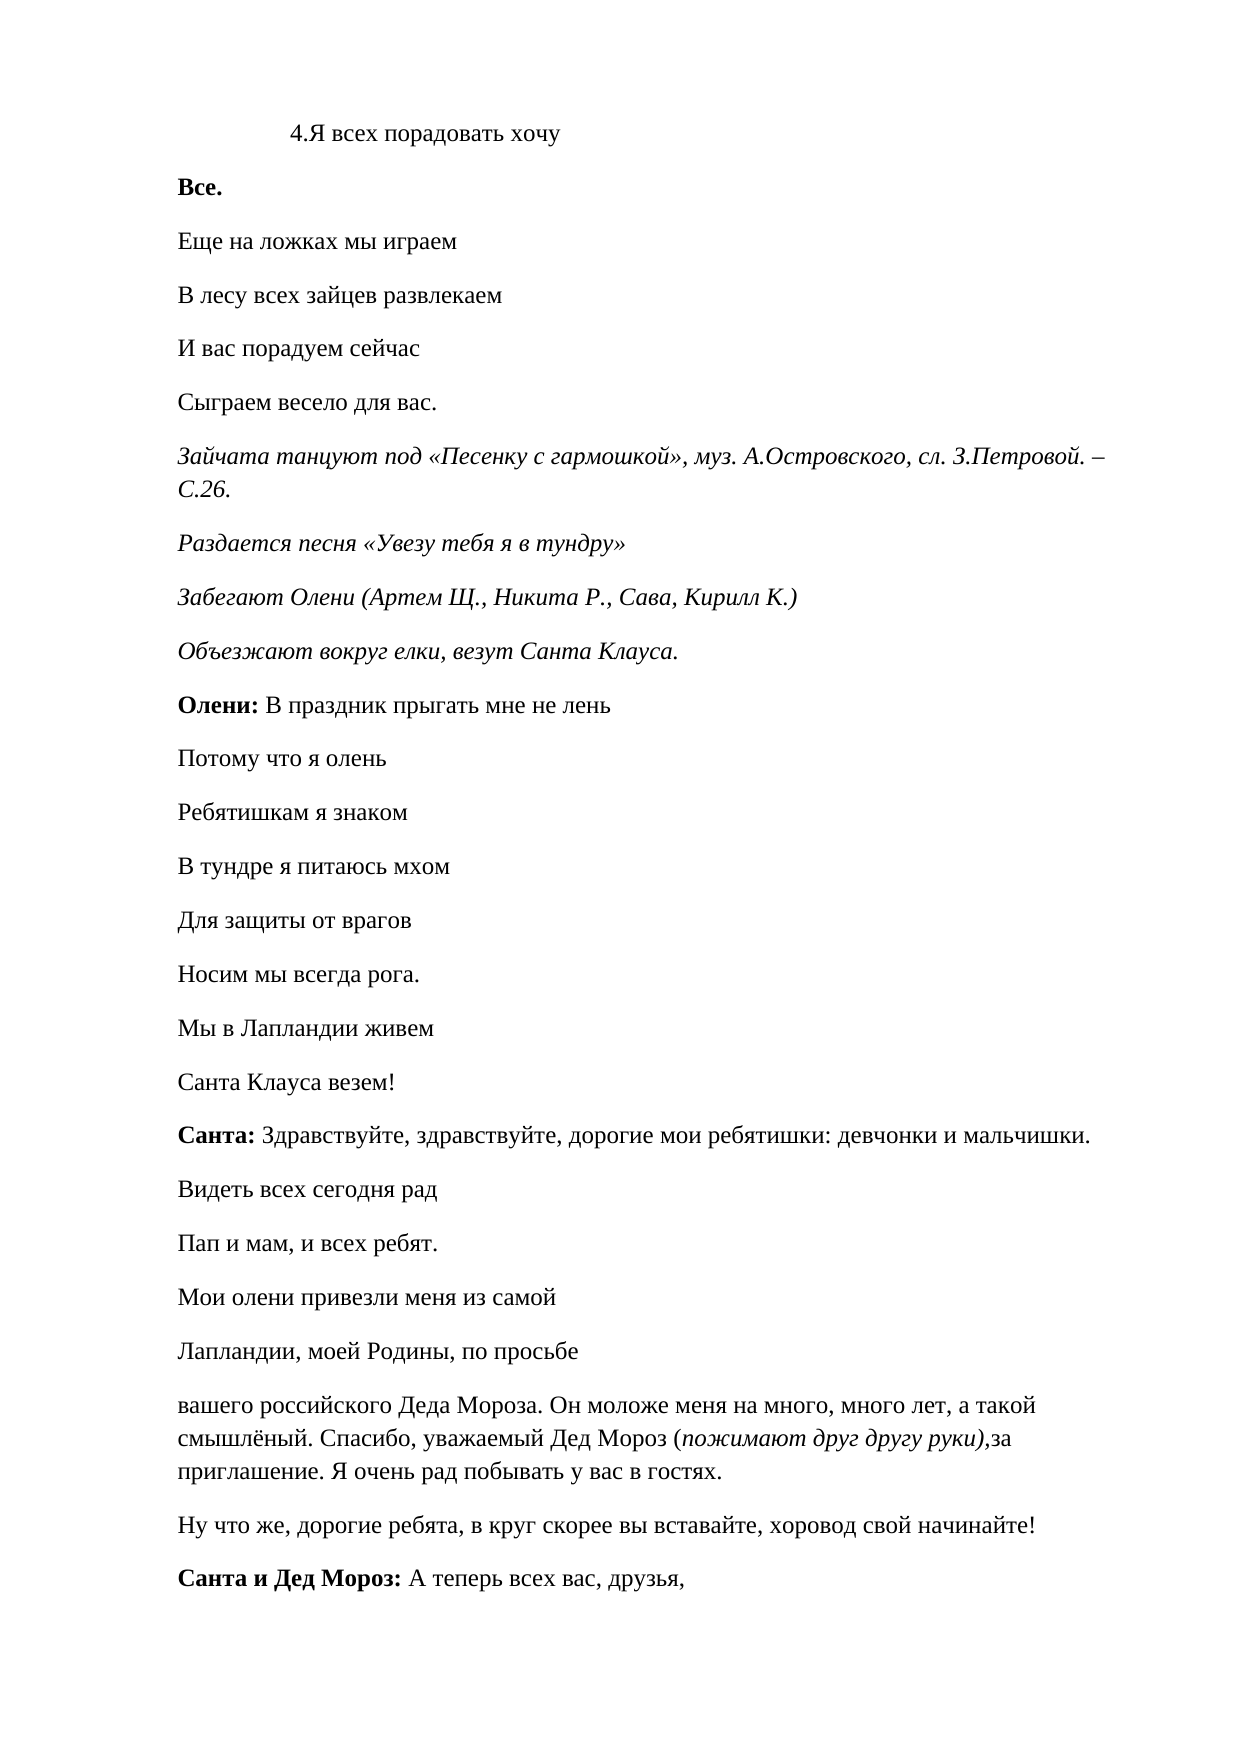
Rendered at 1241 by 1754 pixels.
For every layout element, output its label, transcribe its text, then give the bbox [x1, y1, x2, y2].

text Олени: В праздник прыгать мне не лень [177, 690, 1152, 718]
text Мои олени привезли меня из самой [177, 1282, 1152, 1311]
text Зайчата танцуют под «Песенку с гармошкой», муз. А.Островского, сл. З.Петровой. – C.26. [177, 441, 1152, 503]
text Забегают Олени (Артем Щ., Никита Р., Сава, Кирилл К.) [177, 582, 1152, 611]
text Все. [177, 172, 1152, 201]
text Санта: Здравствуйте, здравствуйте, дорогие мои ребятишки: девчонки и мальчишки. [177, 1121, 1152, 1149]
text Лапландии, моей Родины, по просьбе [177, 1336, 1152, 1365]
text Еще на ложках мы играем [177, 226, 1152, 254]
text В лесу всех зайцев развлекаем [177, 280, 1152, 308]
text Объезжают вокруг елки, везут Санта Клауса. [177, 636, 1152, 664]
text вашего российского Деда Мороза. Он моложе меня на много, много лет, а такой смышлёный. Спасибо, уважаемый Дед Мороз (пожимают друг другу руки),за приглашение. Я очень рад побывать у вас в гостях. [177, 1390, 1152, 1484]
text Видеть всех сегодня рад [177, 1174, 1152, 1203]
text Ребятишкам я знаком [177, 797, 1152, 826]
text Носим мы всегда рога. [177, 959, 1152, 988]
text 4.Я всех порадовать хочу [177, 118, 1152, 147]
text Для защиты от врагов [177, 905, 1152, 934]
text Сыграем весело для вас. [177, 387, 1152, 416]
text Потому что я олень [177, 743, 1152, 772]
text Санта Клауса везем! [177, 1067, 1152, 1095]
text Раздается песня «Увезу тебя я в тундру» [177, 528, 1152, 557]
text Санта и Дед Мороз: А теперь всех вас, друзья, [177, 1563, 1152, 1592]
text И вас порадуем сейчас [177, 333, 1152, 362]
text Пап и мам, и всех ребят. [177, 1228, 1152, 1257]
text Мы в Лапландии живем [177, 1013, 1152, 1042]
text В тундре я питаюсь мхом [177, 851, 1152, 880]
text Ну что же, дорогие ребята, в круг скорее вы вставайте, хоровод свой начинайте! [177, 1510, 1152, 1538]
